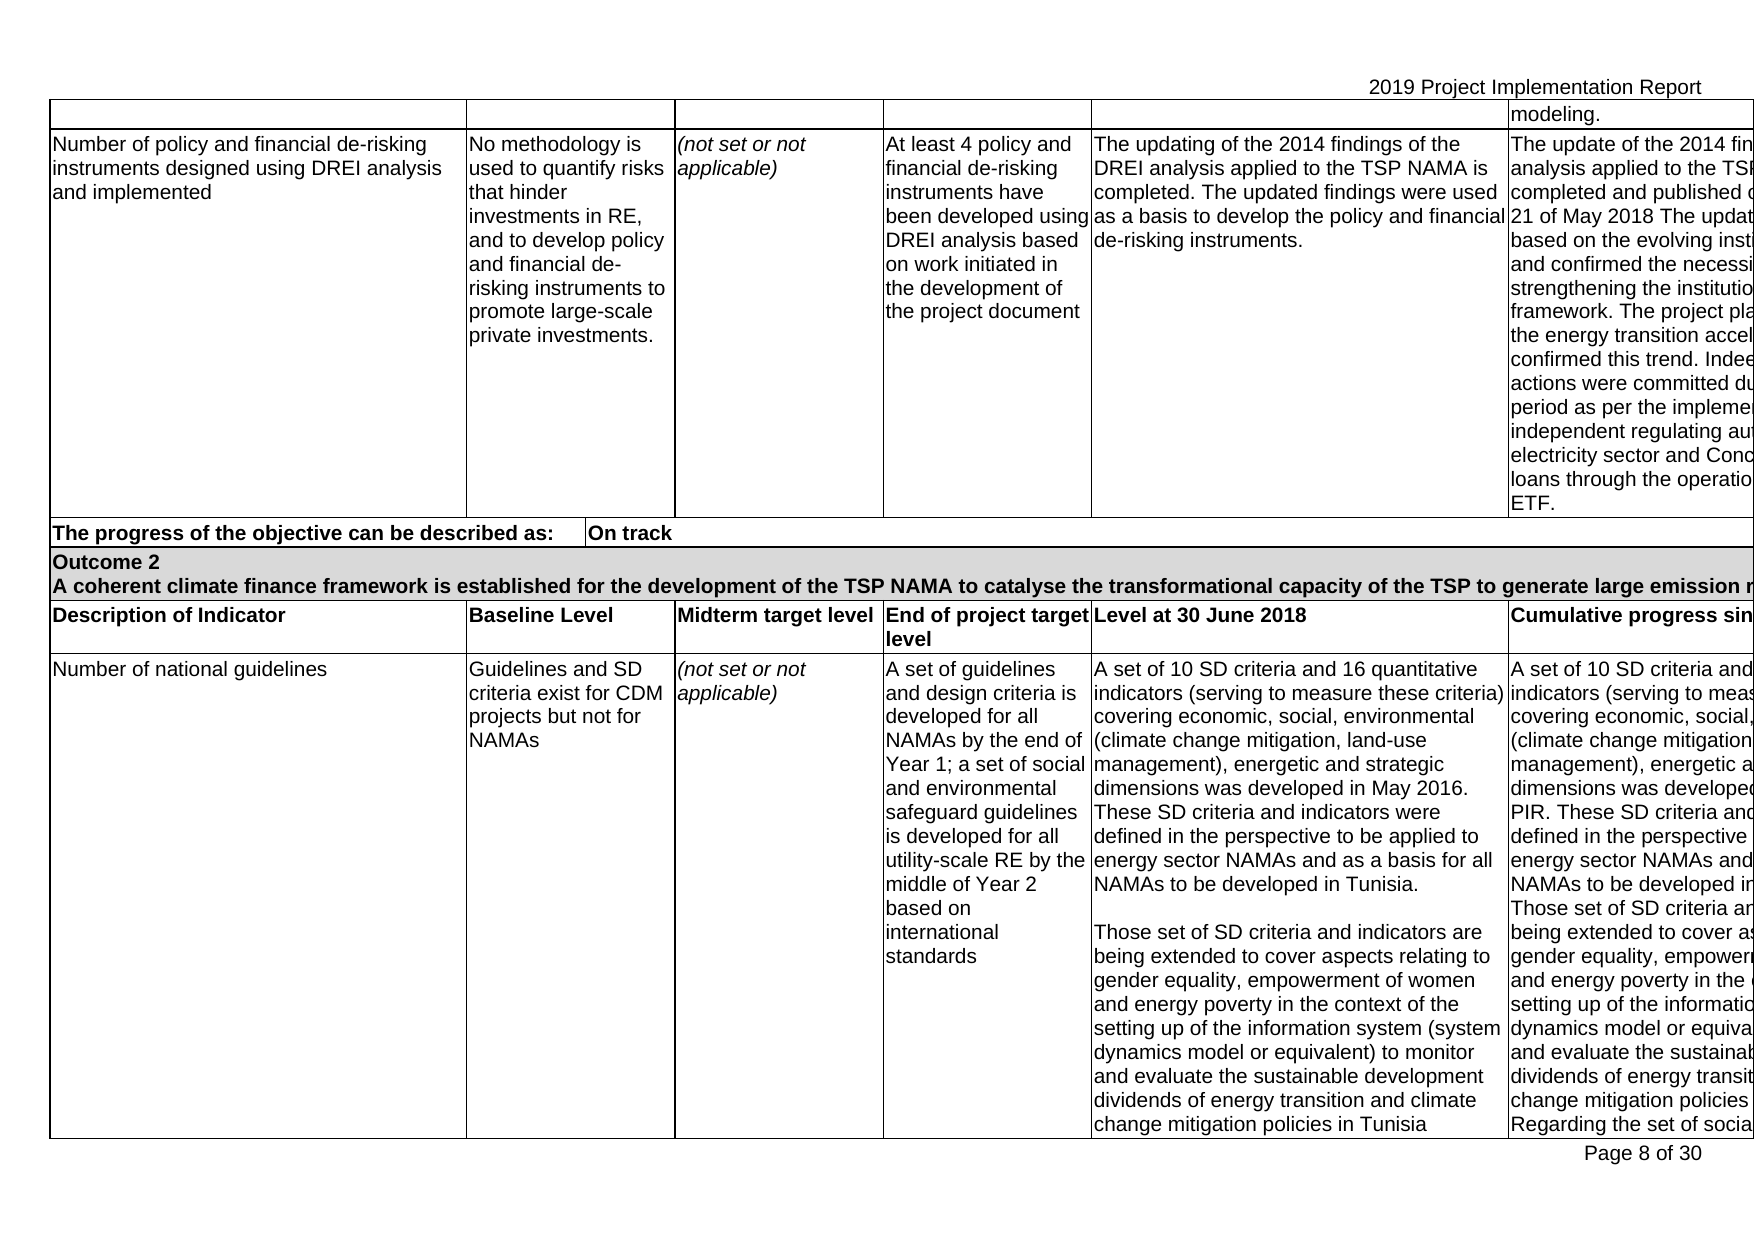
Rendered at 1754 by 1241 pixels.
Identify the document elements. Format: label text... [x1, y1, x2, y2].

table_cell Number of policy and financial de-risking instruments designed using DREI analysis and implemented [51, 130, 466, 517]
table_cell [51, 100, 466, 128]
table_cell The updating of the 2014 findings of the DREI analysis applied to the TSP NAMA is completed. The updated findings were used as a basis to develop the policy and financial de-risking instruments. [1092, 130, 1508, 517]
table_cell The progress of the objective can be described as: [51, 518, 585, 546]
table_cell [467, 654, 674, 1138]
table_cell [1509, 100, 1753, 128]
table_cell Baseline Level [467, 601, 674, 653]
table_cell At least 4 policy and financial de-risking instruments have been developed using DREI analysis based on work initiated in the development of the project document [884, 130, 1091, 517]
table_cell No methodology is used to quantify risks that hinder investments in RE, and to develop policy and financial de-risking instruments to promote large-scale private investments. [467, 130, 674, 517]
table_cell (not set or not applicable) [676, 130, 883, 517]
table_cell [1092, 654, 1508, 1138]
table_cell Midterm target level [676, 601, 883, 653]
table_cell Description of Indicator [51, 601, 466, 653]
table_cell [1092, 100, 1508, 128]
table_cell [1509, 654, 1753, 1138]
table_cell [51, 654, 466, 1138]
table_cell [467, 100, 674, 128]
table_cell On track [586, 518, 1753, 546]
table_cell Outcome 2 A coherent climate finance framework is established for the development of the TSP NAMA to catalyse the transformational capacity of the TSP to generate large emission reductions. [51, 548, 1753, 600]
table_cell Cumulative progress since project start [1509, 601, 1753, 653]
table_cell Level at 30 June 2018 [1092, 601, 1508, 653]
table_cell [884, 100, 1091, 128]
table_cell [676, 654, 883, 1138]
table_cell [884, 654, 1091, 1138]
table_cell End of project target level [884, 601, 1091, 653]
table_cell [676, 100, 883, 128]
table_cell The update of the 2014 findings of the DREI analysis applied to the TSP NAMA was completed and published on UNDP site on 21 of May 2018 The updated findings were based on the evolving institutional context and confirmed the necessity to continue strengthening the institutional and regulatory framework. The project played a key role in the energy transition acceleration, and DREI confirmed this trend. Indeed, some key actions were committed during the PIR period as per the implementation of an independent regulating authority of the electricity sector and Concessional public loans through the operationalization of the ETF. [1509, 130, 1753, 517]
